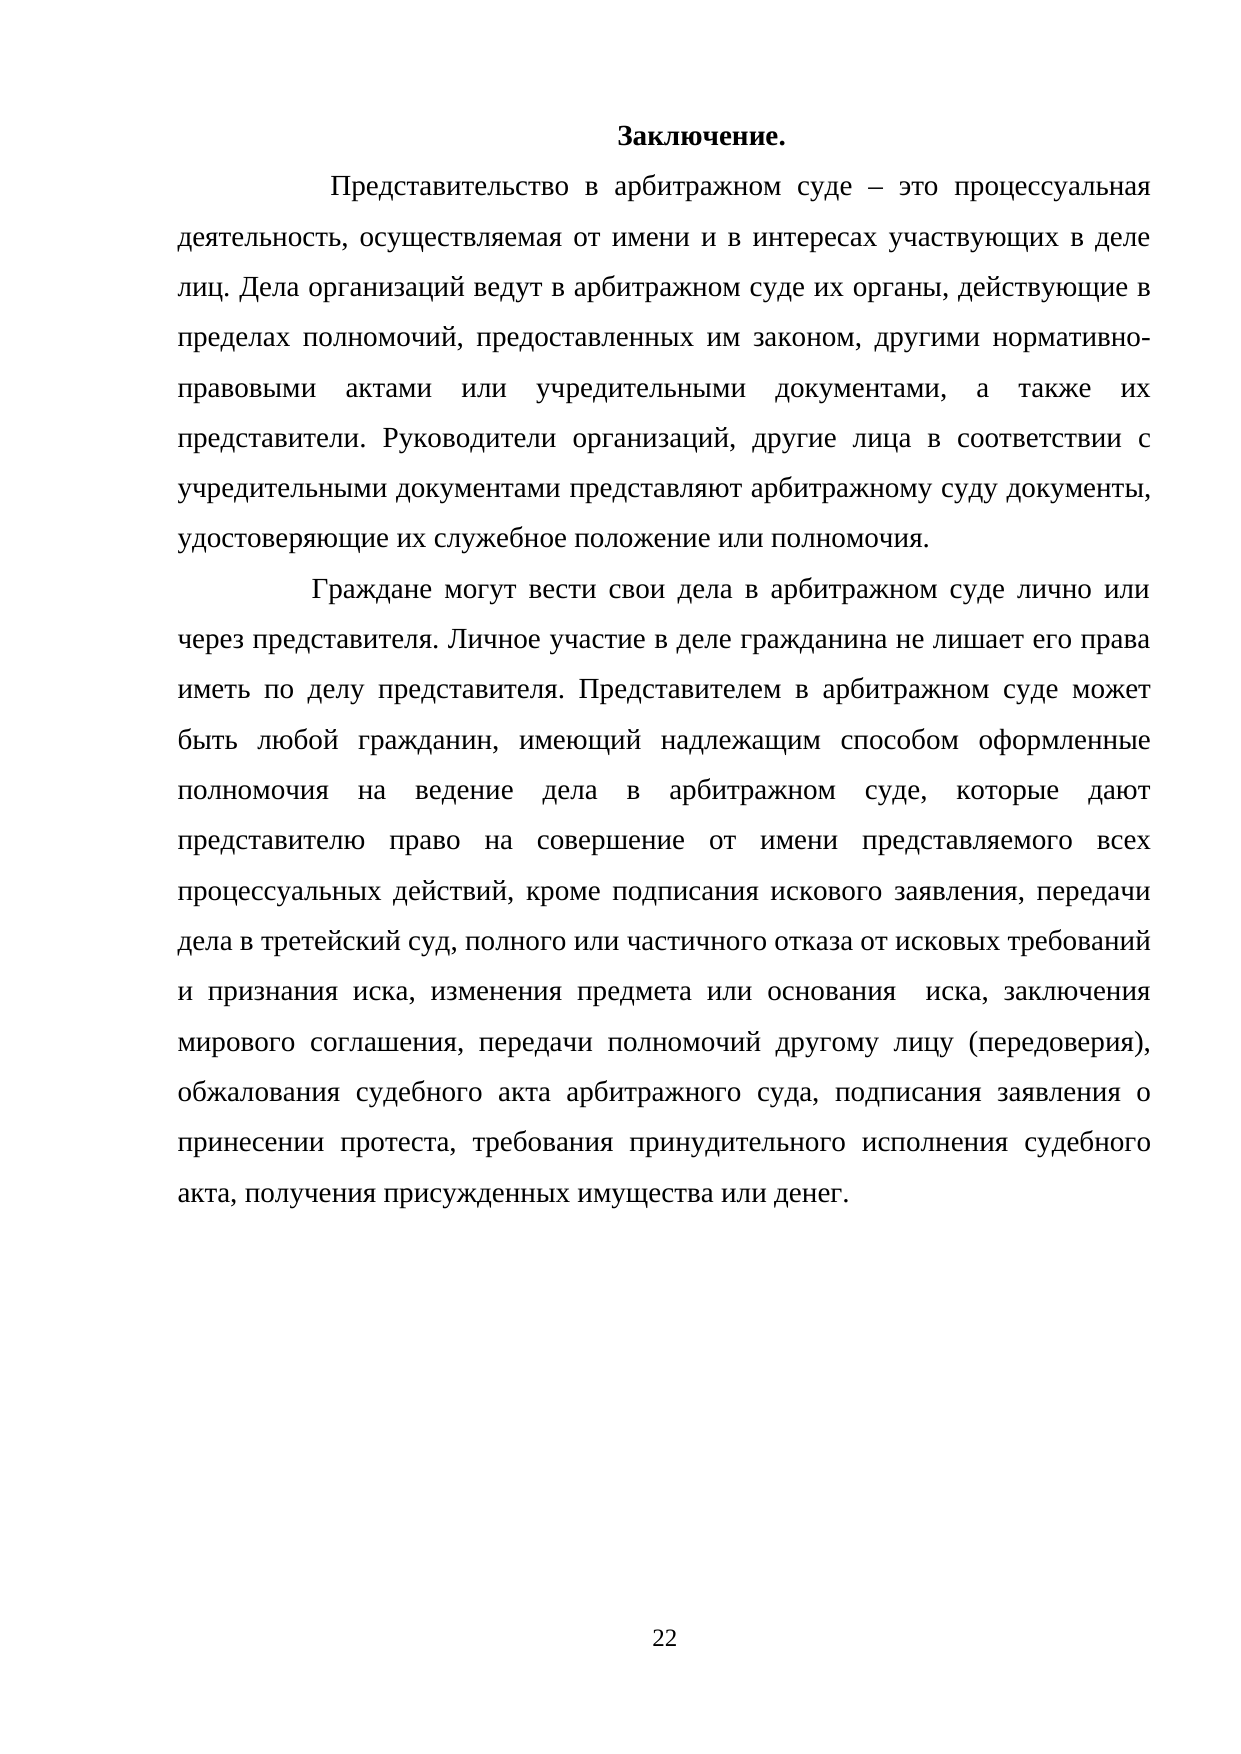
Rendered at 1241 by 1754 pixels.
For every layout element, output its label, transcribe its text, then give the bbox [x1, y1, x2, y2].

text Заключение. [177, 118, 1152, 152]
text Представительство в арбитражном суде – это процессуальная деятельность, осуществляемая от имени и в интересах участвующих в деле лиц. Дела организаций ведут в арбитражном суде их органы, действующие в пределах полномочий, предоставленных им законом, другими нормативно-правовыми актами или учредительными документами, а также их представители. Руководители организаций, другие лица в соответствии с учредительными документами представляют арбитражному суду документы, удостоверяющие их служебное положение или полномочия. [177, 168, 1152, 554]
text Граждане могут вести свои дела в арбитражном суде лично или через представителя. Личное участие в деле гражданина не лишает его права иметь по делу представителя. Представителем в арбитражном суде может быть любой гражданин, имеющий надлежащим способом оформленные полномочия на ведение дела в арбитражном суде, которые дают представителю право на совершение от имени представляемого всех процессуальных действий, кроме подписания искового заявления, передачи дела в третейский суд, полного или частичного отказа от исковых требований и признания иска, изменения предмета или основания иска, заключения мирового соглашения, передачи полномочий другому лицу (передоверия), обжалования судебного акта арбитражного суда, подписания заявления о принесении протеста, требования принудительного исполнения судебного акта, получения присужденных имущества или денег. [177, 571, 1152, 1208]
